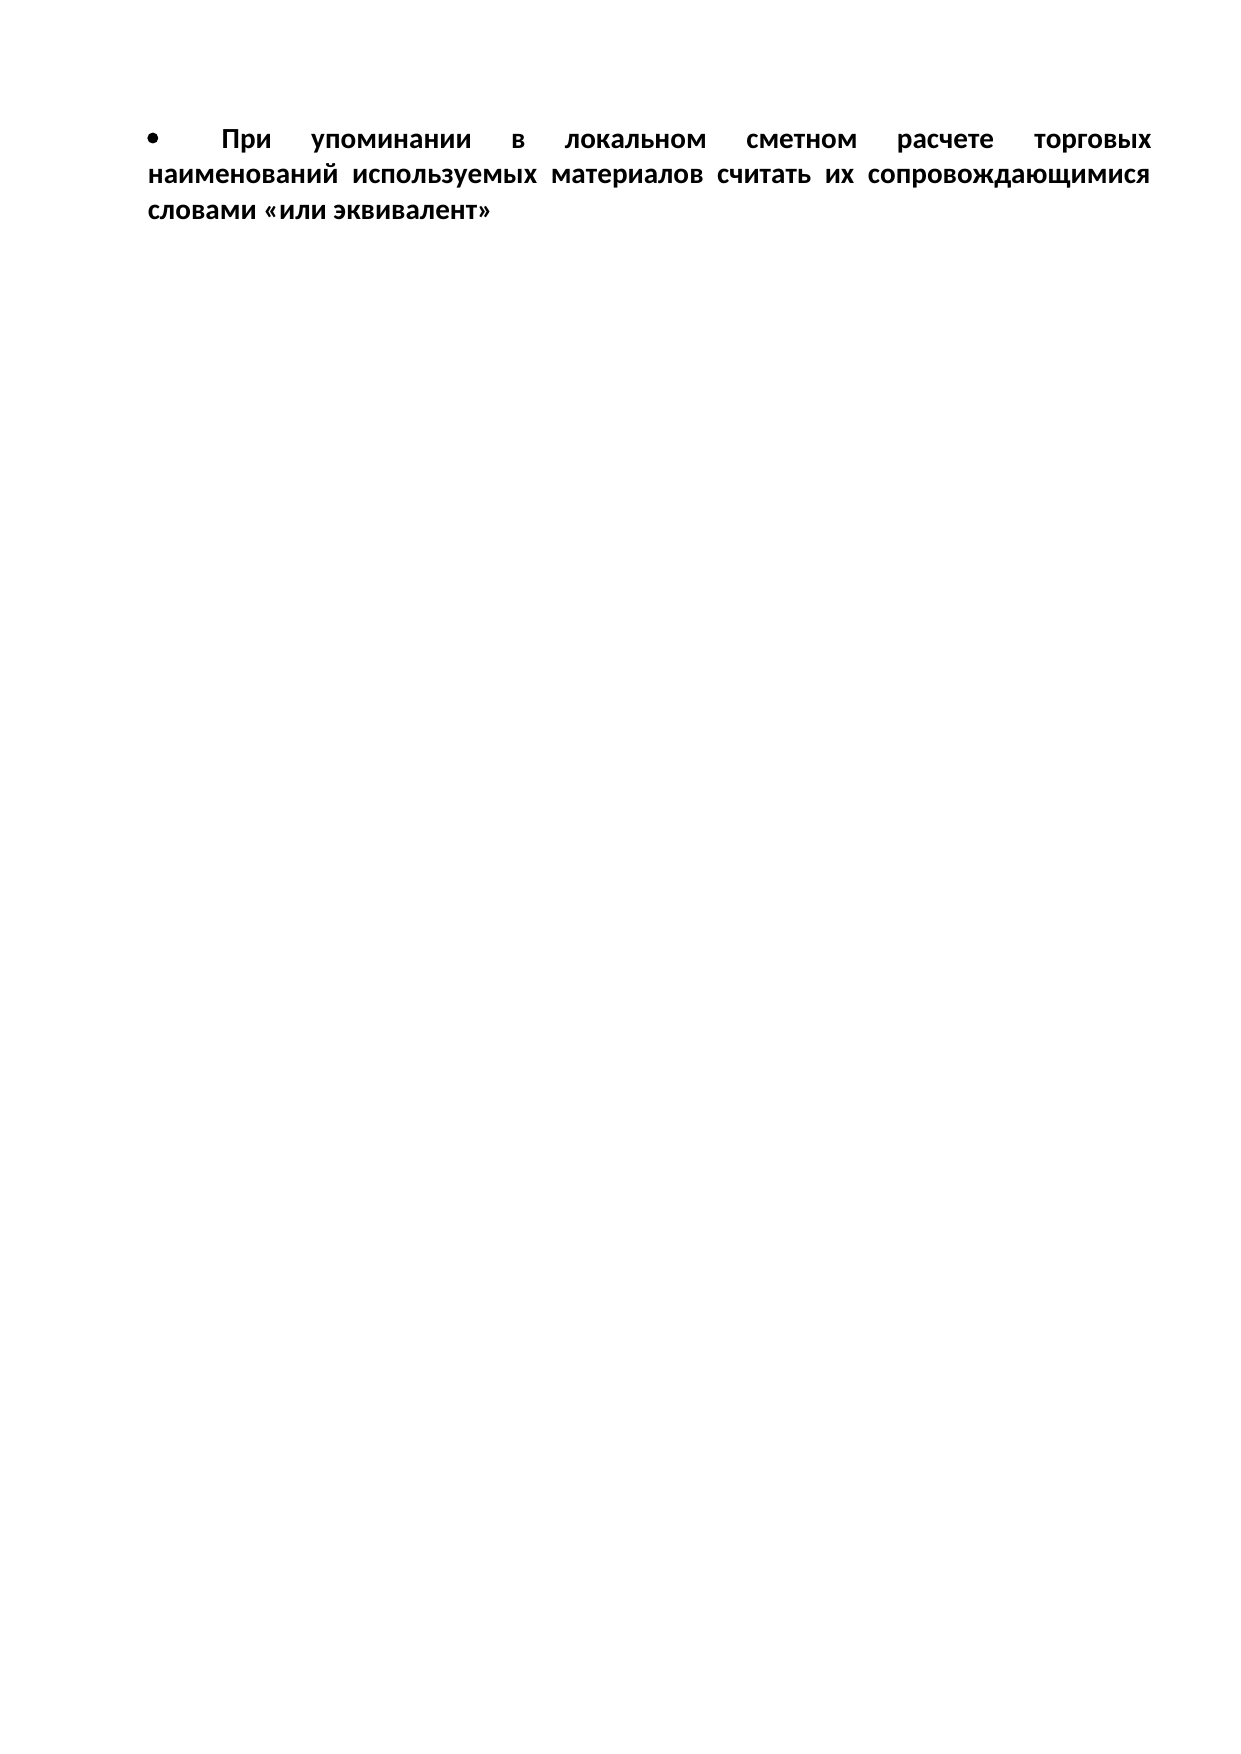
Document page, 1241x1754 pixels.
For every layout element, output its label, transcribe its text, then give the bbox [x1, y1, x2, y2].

list При упоминании в локальном сметном расчете торговых наименований используемых материалов считать их сопровождающимися словами «или эквивалент» [148, 120, 1152, 227]
